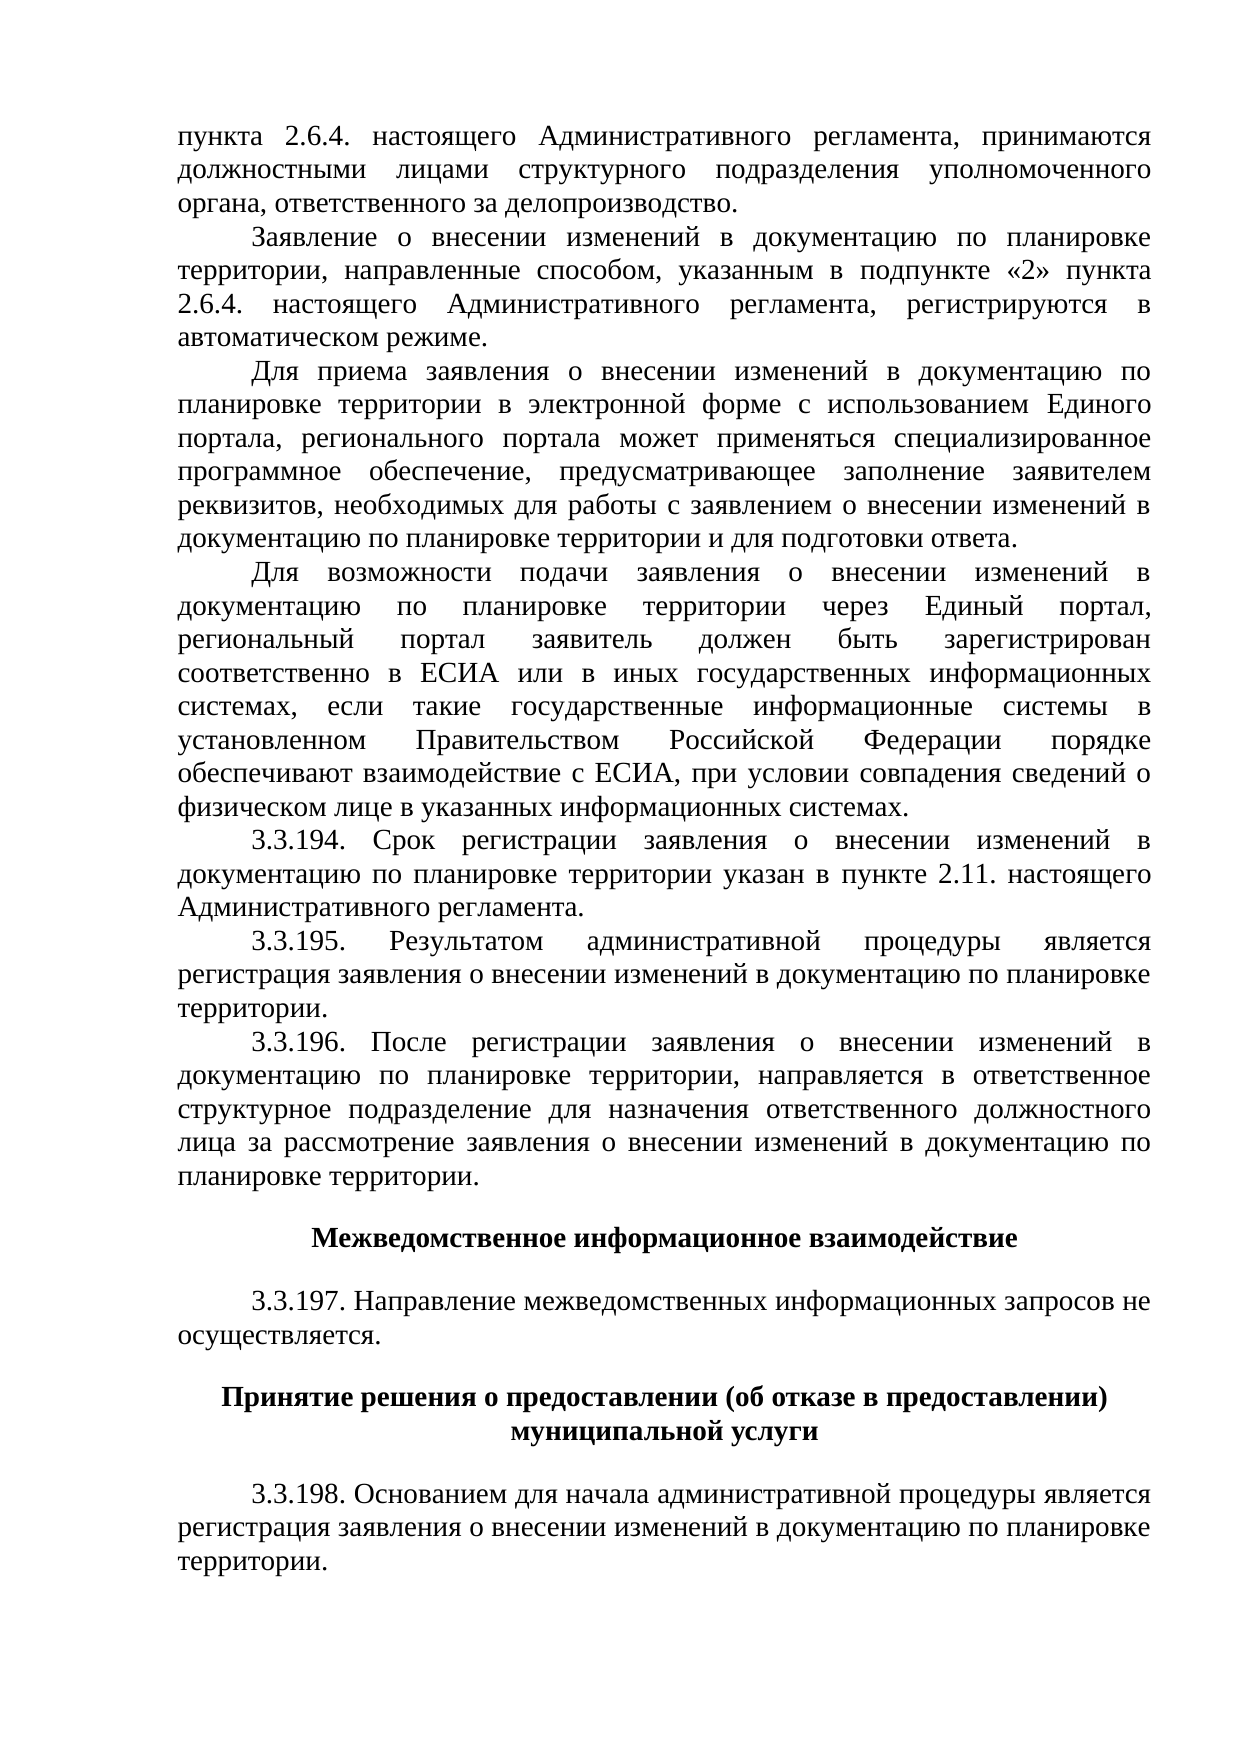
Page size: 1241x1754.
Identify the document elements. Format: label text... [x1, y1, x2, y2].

text Для возможности подачи заявления о внесении изменений в документацию по планировке территории через Единый портал, региональный портал заявитель должен быть зарегистрирован соответственно в ЕСИА или в иных государственных информационных системах, если такие государственные информационные системы в установленном Правительством Российской Федерации порядке обеспечивают взаимодействие с ЕСИА, при условии совпадения сведений о физическом лице в указанных информационных системах. [177, 554, 1152, 822]
text 3.3.194. Срок регистрации заявления о внесении изменений в документацию по планировке территории указан в пункте 2.11. настоящего Административного регламента. [177, 822, 1152, 923]
text Для приема заявления о внесении изменений в документацию по планировке территории в электронной форме с использованием Единого портала, регионального портала может применяться специализированное программное обеспечение, предусматривающее заполнение заявителем реквизитов, необходимых для работы с заявлением о внесении изменений в документацию по планировке территории и для подготовки ответа. [177, 353, 1152, 554]
text 3.3.197. Направление межведомственных информационных запросов не осуществляется. [177, 1283, 1152, 1350]
text Заявление о внесении изменений в документацию по планировке территории, направленные способом, указанным в подпункте «2» пункта 2.6.4. настоящего Административного регламента, регистрируются в автоматическом режиме. [177, 219, 1152, 353]
subtitle Межведомственное информационное взаимодействие [177, 1221, 1152, 1254]
subtitle Принятие решения о предоставлении (об отказе в предоставлении) муниципальной услуги [177, 1379, 1152, 1447]
text 3.3.198. Основанием для начала административной процедуры является регистрация заявления о внесении изменений в документацию по планировке территории. [177, 1476, 1152, 1576]
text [177, 118, 1152, 219]
text 3.3.195. Результатом административной процедуры является регистрация заявления о внесении изменений в документацию по планировке территории. [177, 923, 1152, 1024]
text 3.3.196. После регистрации заявления о внесении изменений в документацию по планировке территории, направляется в ответственное структурное подразделение для назначения ответственного должностного лица за рассмотрение заявления о внесении изменений в документацию по планировке территории. [177, 1024, 1152, 1191]
